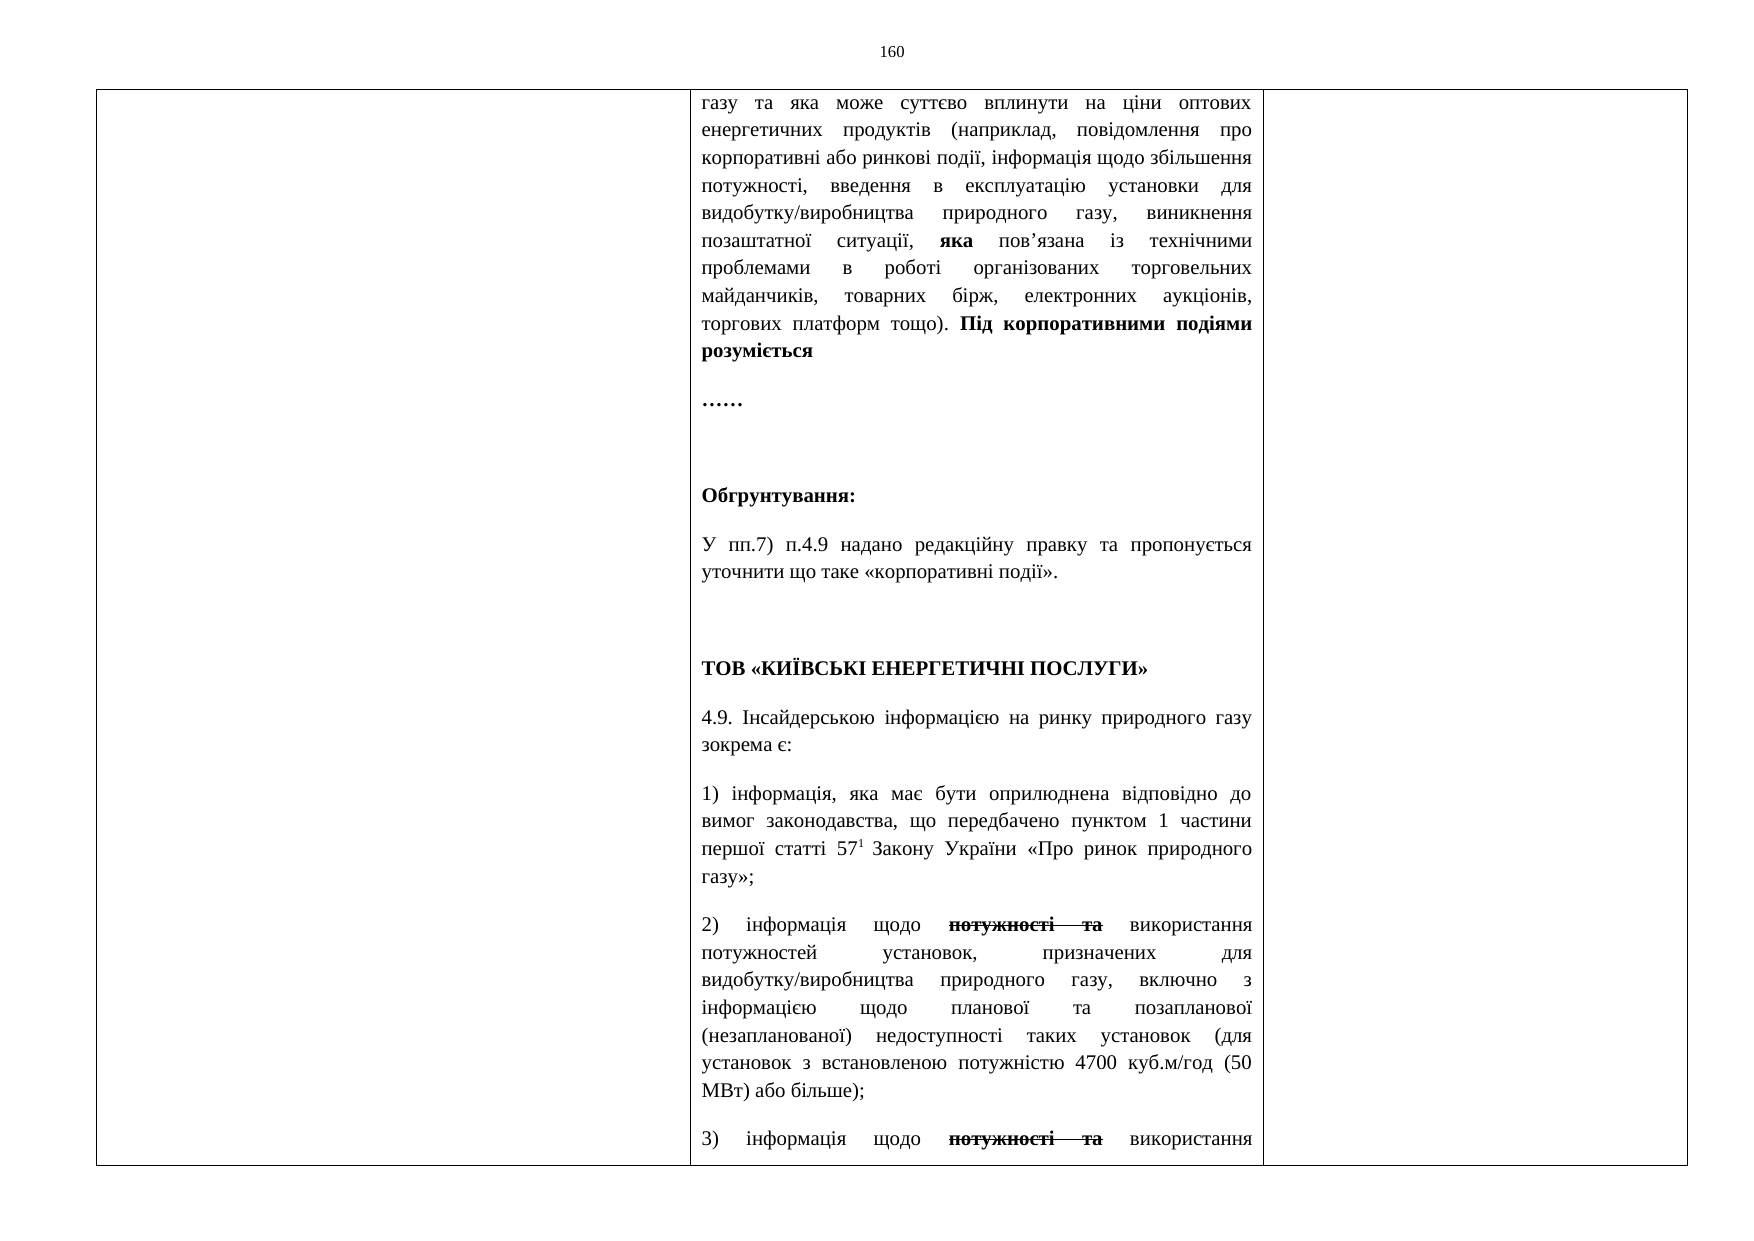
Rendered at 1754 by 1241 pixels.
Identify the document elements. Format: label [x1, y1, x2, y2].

table_cell [691, 90, 1263, 1165]
table_cell [97, 90, 690, 1165]
table_cell [1264, 90, 1687, 1165]
